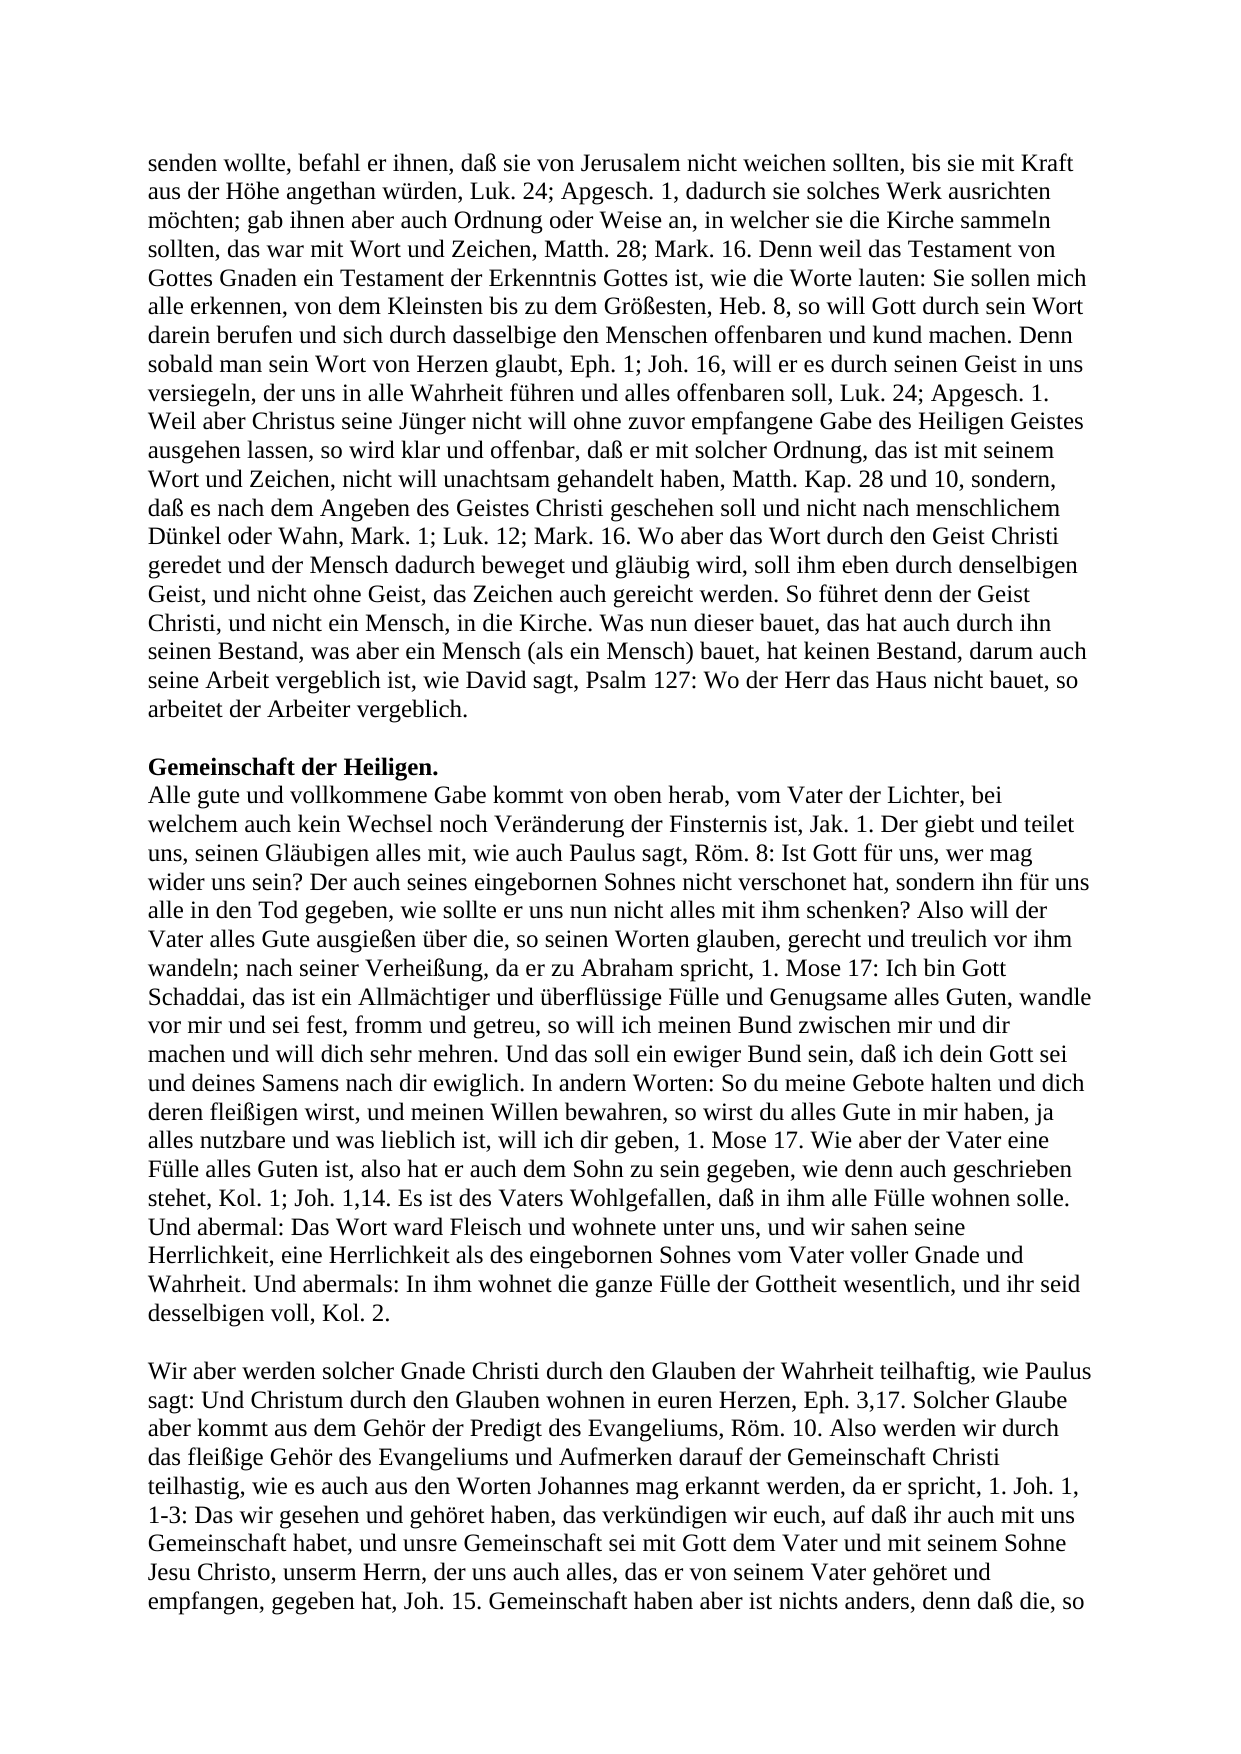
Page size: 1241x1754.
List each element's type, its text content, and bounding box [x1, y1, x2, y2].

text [148, 148, 1093, 723]
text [148, 1356, 1093, 1615]
text Gemeinschaft der Heiligen. Alle gute und vollkommene Gabe kommt von oben herab, vom Vater der Lichter, bei welchem auch kein Wechsel noch Veränderung der Finsternis ist, Jak. 1. Der giebt und teilet uns, seinen Gläubigen alles mit, wie auch Paulus sagt, Röm. 8: Ist Gott für uns, wer mag wider uns sein? Der auch seines eingebornen Sohnes nicht verschonet hat, sondern ihn für uns alle in den Tod gegeben, wie sollte er uns nun nicht alles mit ihm schenken? Also will der Vater alles Gute ausgießen über die, so seinen Worten glauben, gerecht und treulich vor ihm wandeln; nach seiner Verheißung, da er zu Abraham spricht, 1. Mose 17: Ich bin Gott Schaddai, das ist ein Allmächtiger und überflüssige Fülle und Genugsame alles Guten, wandle vor mir und sei fest, fromm und getreu, so will ich meinen Bund zwischen mir und dir machen und will dich sehr mehren. Und das soll ein ewiger Bund sein, daß ich dein Gott sei und deines Samens nach dir ewiglich. In andern Worten: So du meine Gebote halten und dich deren fleißigen wirst, und meinen Willen bewahren, so wirst du alles Gute in mir haben, ja alles nutzbare und was lieblich ist, will ich dir geben, 1. Mose 17. Wie aber der Vater eine Fülle alles Guten ist, also hat er auch dem Sohn zu sein gegeben, wie denn auch geschrieben stehet, Kol. 1; Joh. 1,14. Es ist des Vaters Wohlgefallen, daß in ihm alle Fülle wohnen solle. Und abermal: Das Wort ward Fleisch und wohnete unter uns, und wir sahen seine Herrlichkeit, eine Herrlichkeit als des eingebornen Sohnes vom Vater voller Gnade und Wahrheit. Und abermals: In ihm wohnet die ganze Fülle der Gottheit wesentlich, und ihr seid desselbigen voll, Kol. 2. [148, 752, 1093, 1327]
